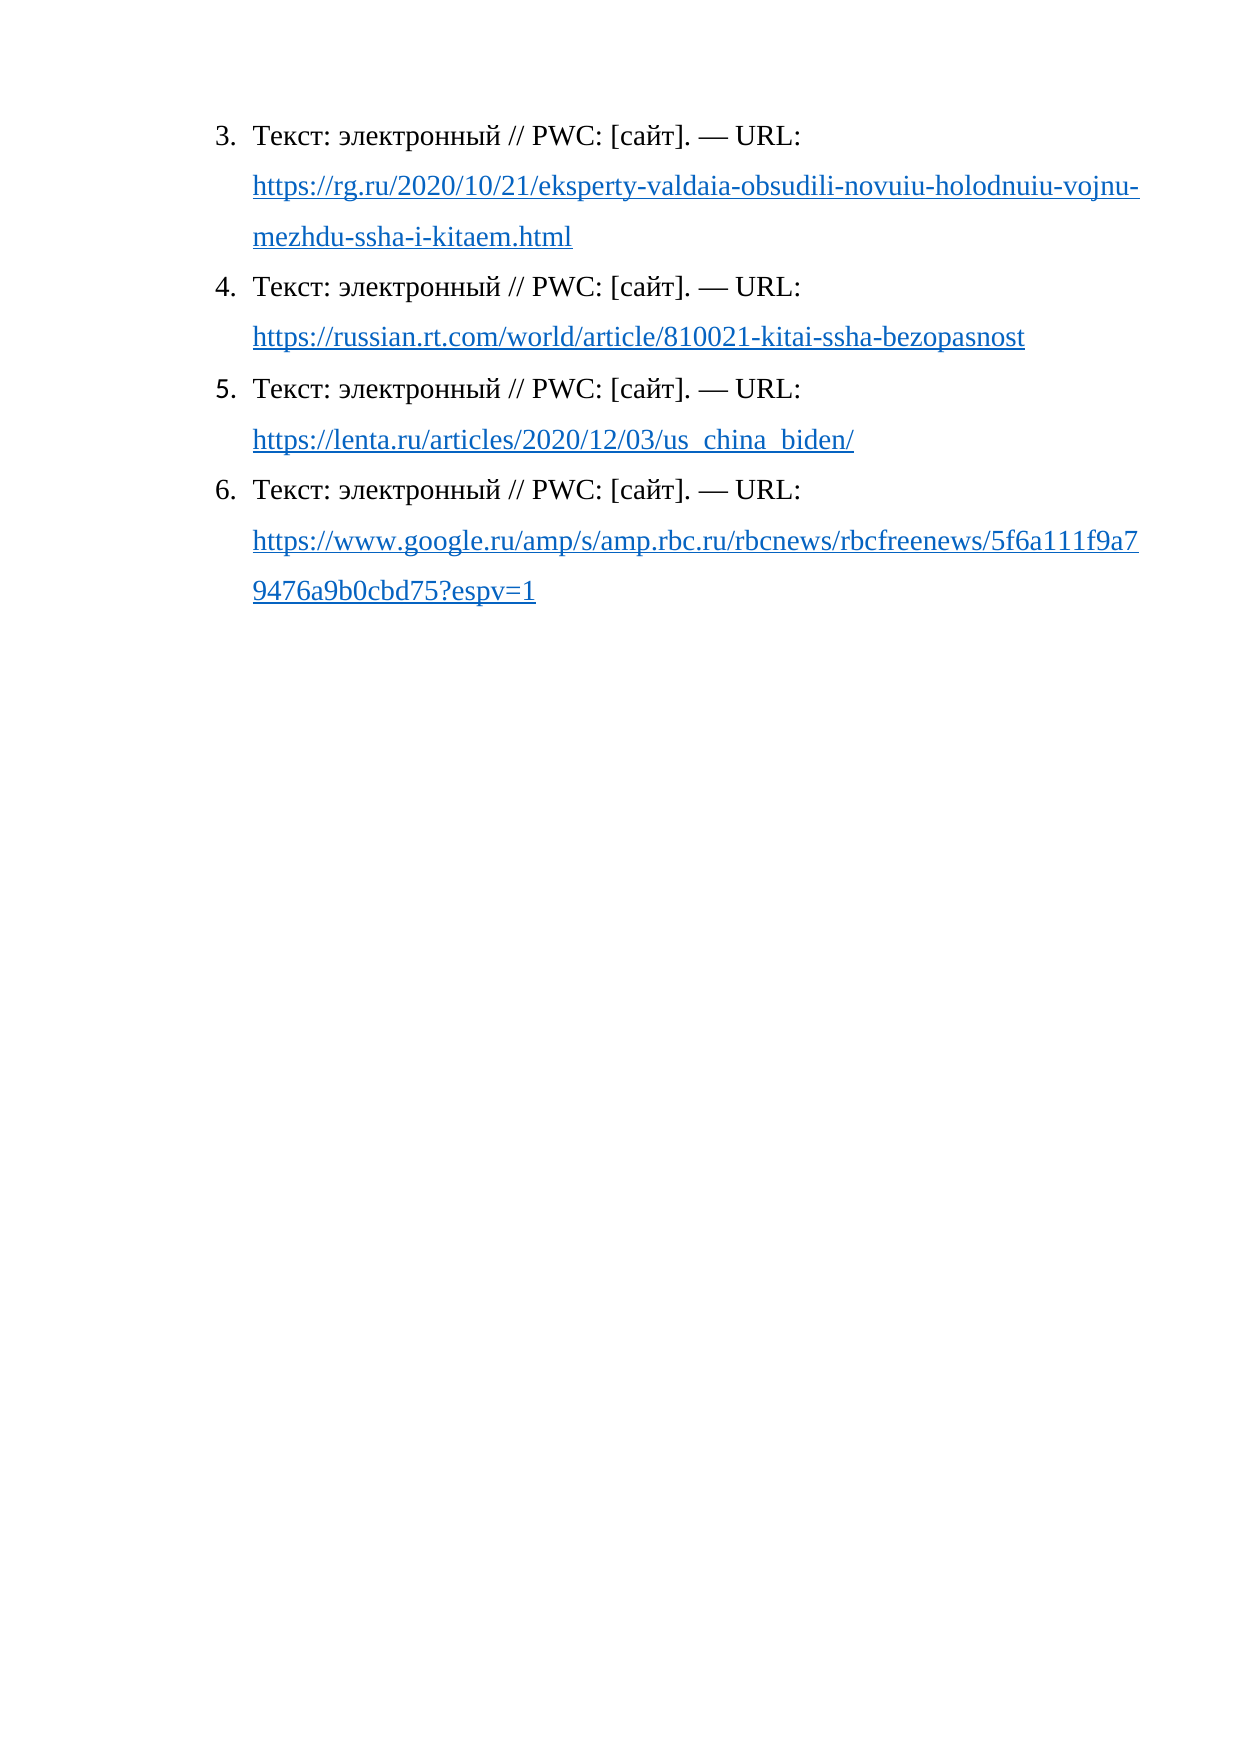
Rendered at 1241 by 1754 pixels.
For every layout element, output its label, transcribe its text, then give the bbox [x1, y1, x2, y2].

list Текст: электронный // PWC: [сайт]. — URL: https://rg.ru/2020/10/21/eksperty-valdaia-obsudili-novuiu-holodnuiu-vojnu-mezhdu-ssha-i-kitaem.html [215, 118, 1152, 252]
list Текст: электронный // PWC: [сайт]. — URL: https://lenta.ru/articles/2020/12/03/us_china_biden/ [215, 428, 1152, 514]
list Текст: электронный // PWC: [сайт]. — URL: https://russian.rt.com/world/article/810021-kitai-ssha-bezopasnost [215, 298, 1152, 382]
list Текст: электронный // PWC: [сайт]. — URL: https://www.google.ru/amp/s/amp.rbc.ru/rbcnews/rbcfreenews/5f6a111f9a79476a9b0cbd75?espv=1 [215, 560, 1152, 694]
